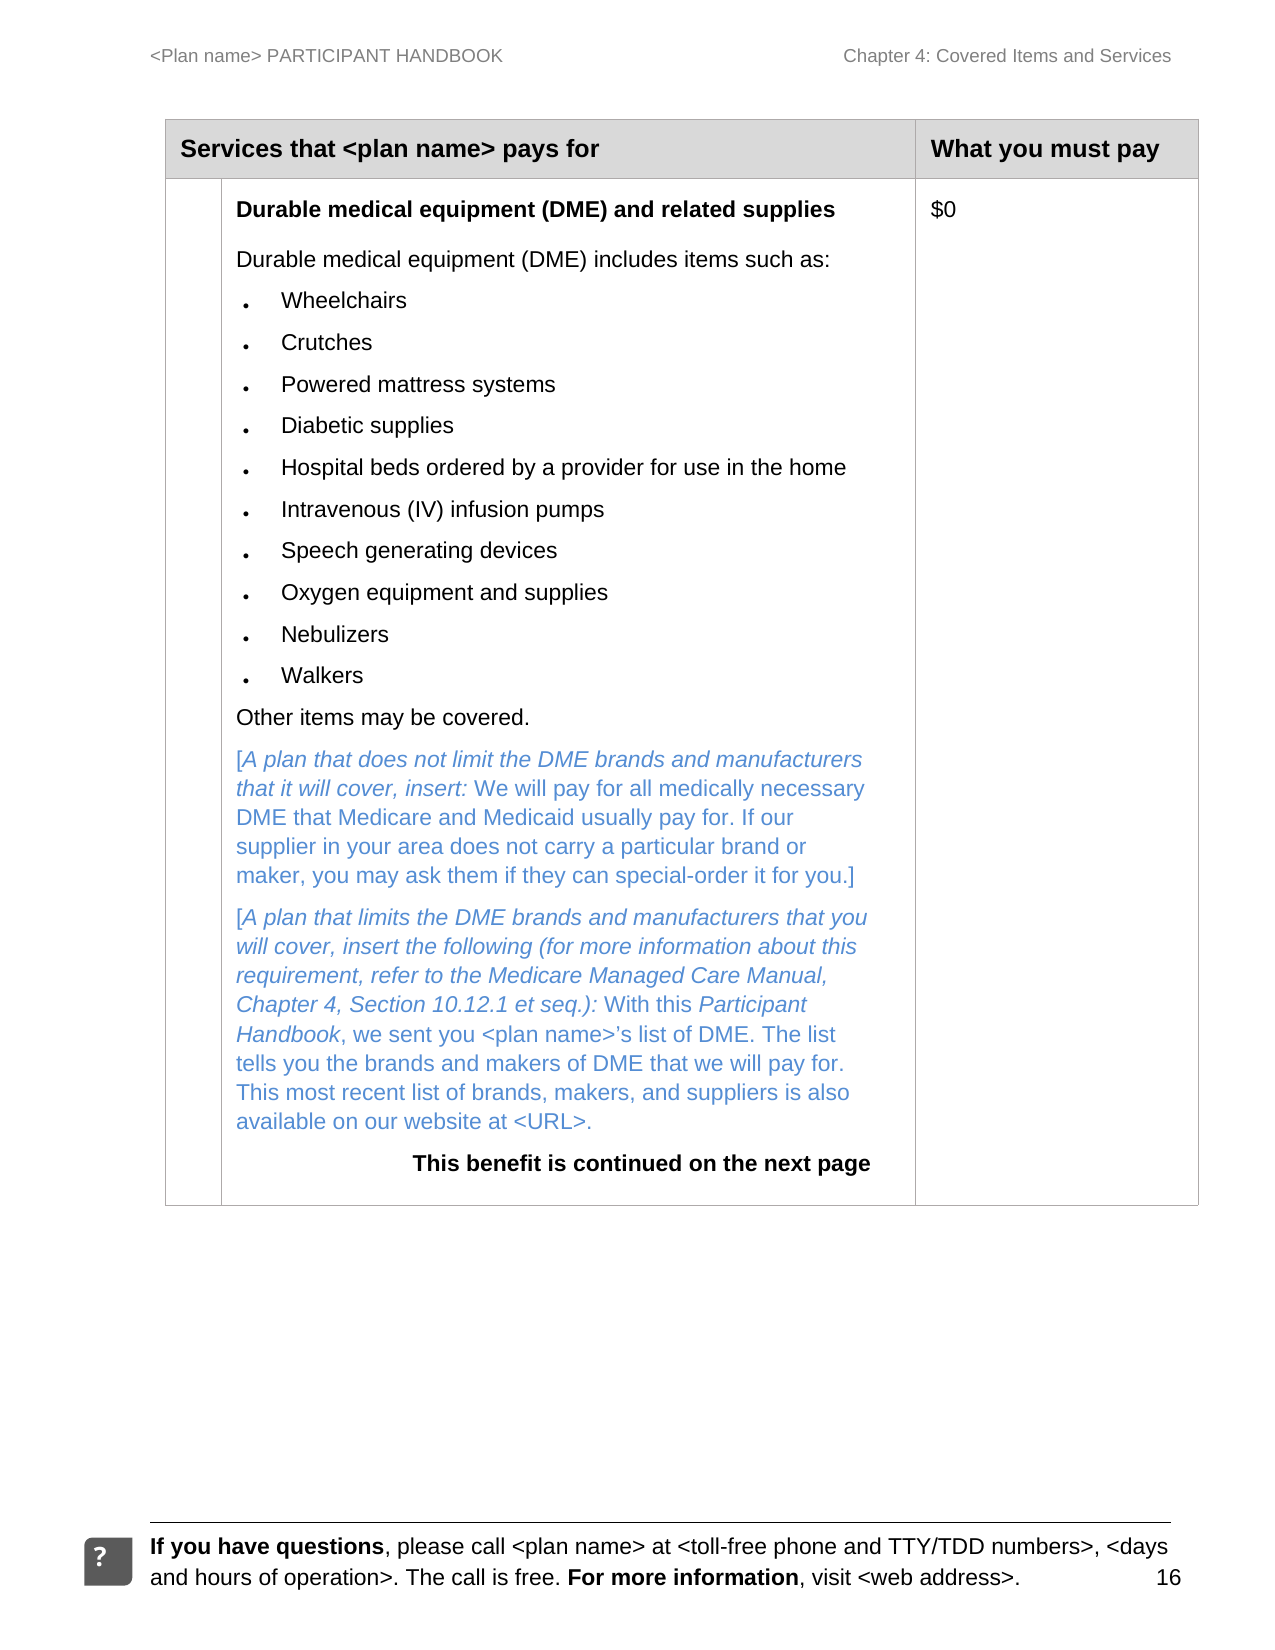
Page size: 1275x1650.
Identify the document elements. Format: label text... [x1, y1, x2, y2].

table_header What you must pay [916, 120, 1198, 178]
table_cell [166, 179, 221, 1204]
table_header Services that <plan name> pays for [166, 120, 915, 178]
table_cell Durable medical equipment (DME) and related supplies Durable medical equipment (DME) includes items such as: Wheelchairs Crutches Powered mattress systems Diabetic supplies Hospital beds ordered by a provider for use in the home Intravenous (IV) infusion pumps Speech generating devices Oxygen equipment and supplies Nebulizers Walkers Other items may be covered. [A plan that does not limit the DME brands and manufacturers that it will cover, insert: We will pay for all medically necessary DME that Medicare and Medicaid usually pay for. If our supplier in your area does not carry a particular brand or maker, you may ask them if they can special-order it for you.] [A plan that limits the DME brands and manufacturers that you will cover, insert the following (for more information about this requirement, refer to the Medicare Managed Care Manual, Chapter 4, Section 10.12.1 et seq.): With this Participant Handbook, we sent you <plan name>’s list of DME. The list tells you the brands and makers of DME that we will pay for. This most recent list of brands, makers, and suppliers is also available on our website at <URL>. This benefit is continued on the next page [222, 179, 915, 1204]
table_cell $0 [916, 179, 1198, 1204]
